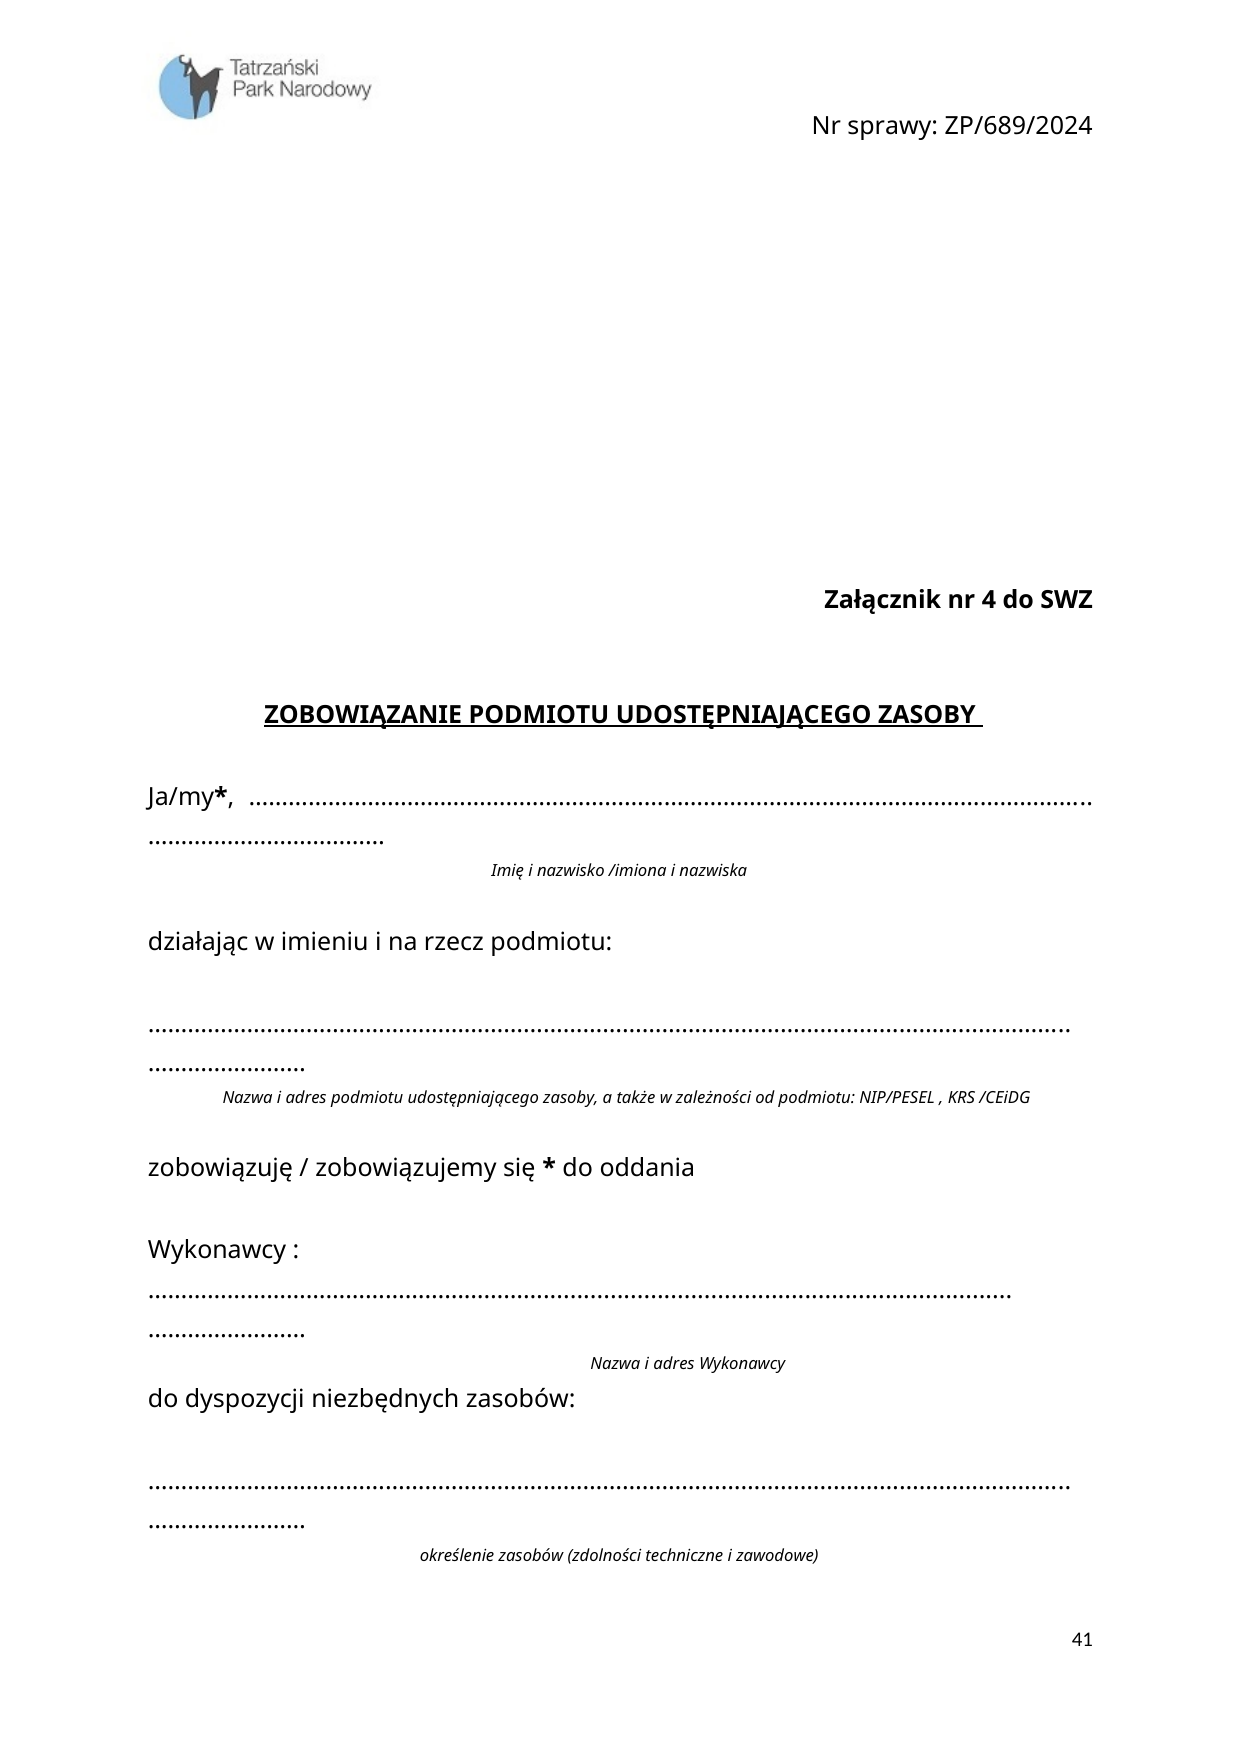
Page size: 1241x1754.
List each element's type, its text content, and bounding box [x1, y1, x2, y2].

text Nazwa i adres Wykonawcy [148, 1352, 1093, 1374]
text Ja/my*, ………………………………………………………………………………………………………………..……………………………… [148, 779, 1093, 852]
text …………………………………………………………………………………………...……………………………..…………………… [148, 1463, 1093, 1536]
text Nazwa i adres podmiotu udostępniającego zasoby, a także w zależności od podmiotu: NIP/PESEL , KRS /CEiDG [162, 1086, 1093, 1108]
text zobowiązuję / zobowiązujemy się * do oddania [148, 1150, 1093, 1184]
text określenie zasobów (zdolności techniczne i zawodowe) [148, 1543, 1093, 1566]
text działając w imieniu i na rzecz podmiotu: [148, 923, 1093, 957]
text ……………………………………………………………………………………………………………...…………..…………………… [148, 1005, 1093, 1079]
picture [125, 9, 408, 146]
text Wykonawcy : ……………………………………………………......................................................................…………………… [148, 1232, 1093, 1344]
text ZOBOWIĄZANIE PODMIOTU UDOSTĘPNIAJĄCEGO ZASOBY [148, 696, 1093, 730]
text Załącznik nr 4 do SWZ [148, 582, 1093, 616]
text Imię i nazwisko /imiona i nazwiska [148, 859, 1093, 882]
text do dyspozycji niezbędnych zasobów: [148, 1381, 1093, 1415]
